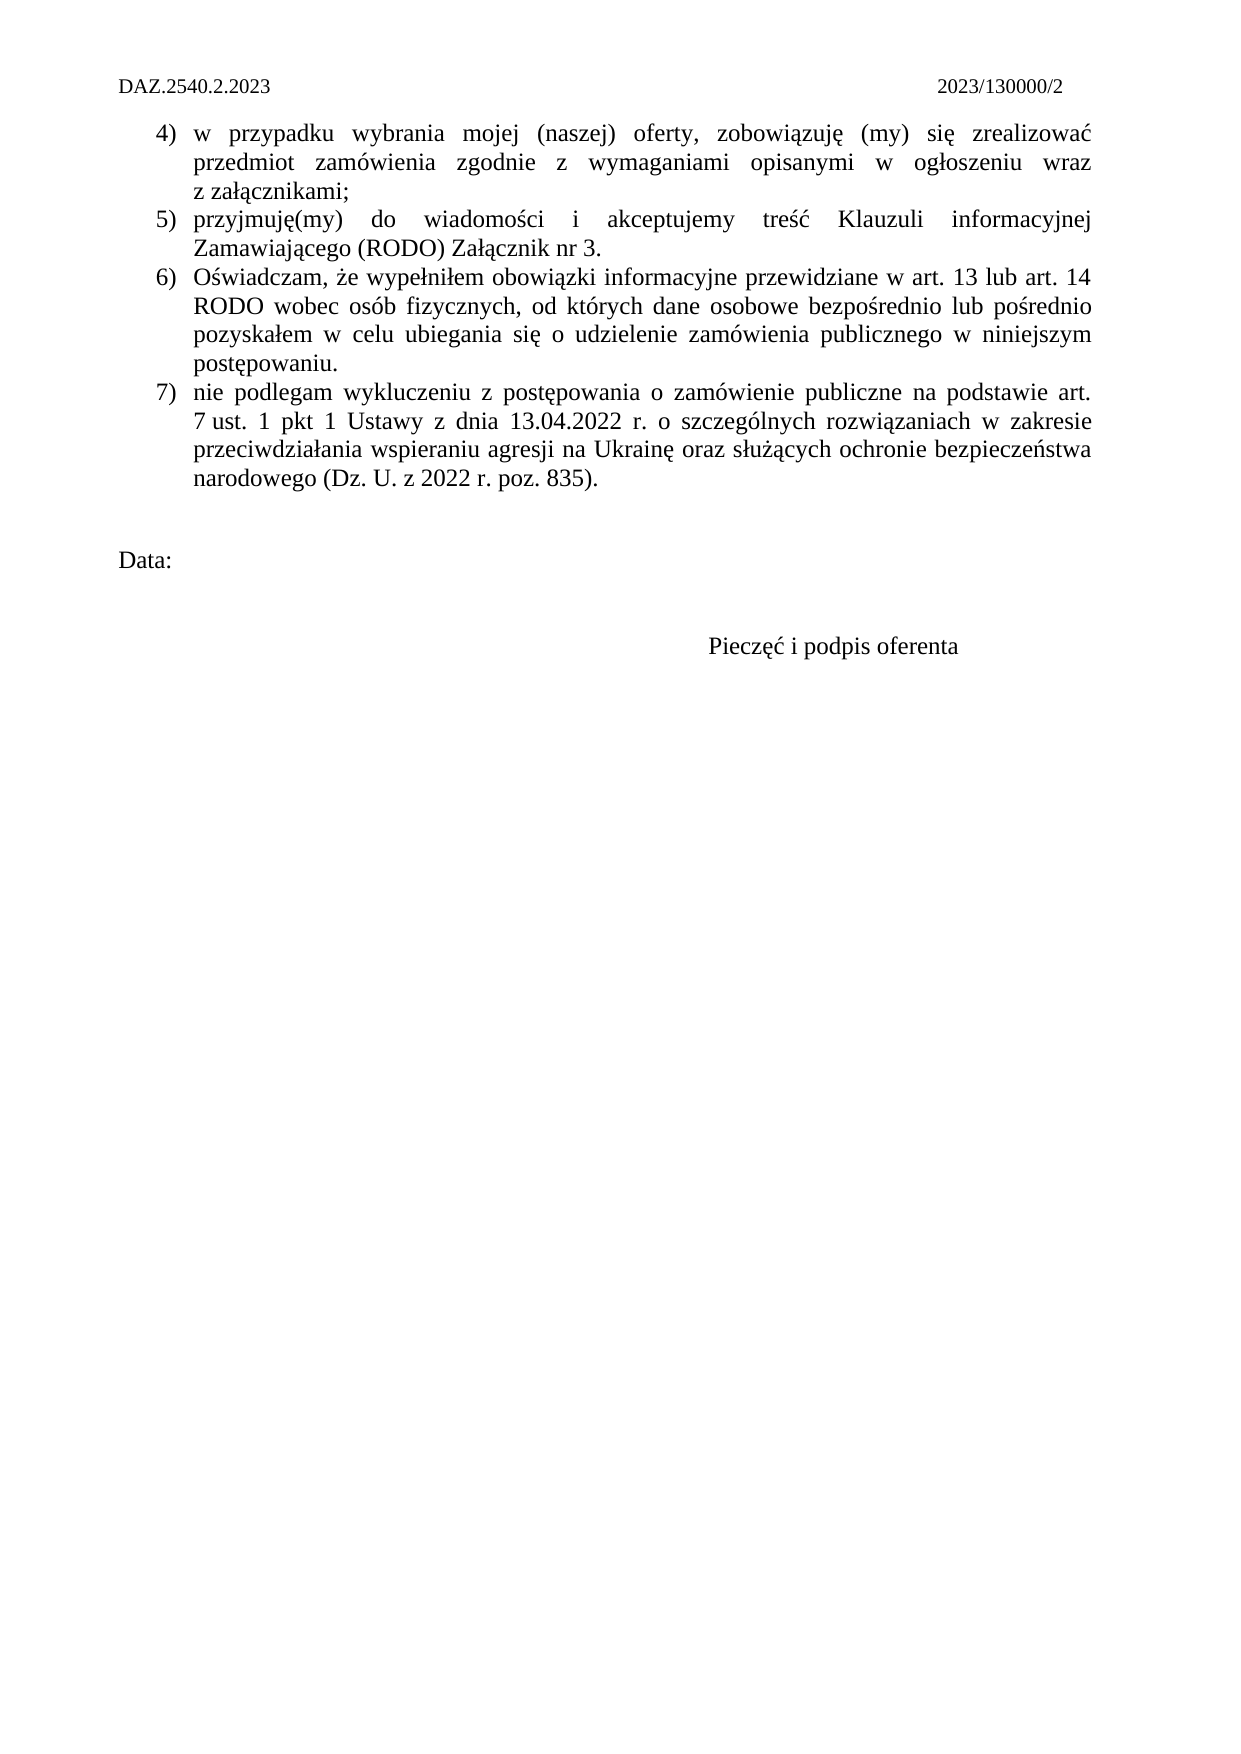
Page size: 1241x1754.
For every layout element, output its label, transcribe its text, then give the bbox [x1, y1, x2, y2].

text Pieczęć i podpis oferenta [634, 631, 1093, 660]
list przyjmuję(my) do wiadomości i akceptujemy treść Klauzuli informacyjnej Zamawiającego (RODO) Załącznik nr 3. [156, 204, 1093, 262]
list w przypadku wybrania mojej (naszej) oferty, zobowiązuję (my) się zrealizować przedmiot zamówienia zgodnie z wymaganiami opisanymi w ogłoszeniu wraz z załącznikami; [156, 118, 1093, 204]
text Data: [118, 545, 1093, 573]
list nie podlegam wykluczeniu z postępowania o zamówienie publiczne na podstawie art. 7 ust. 1 pkt 1 Ustawy z dnia 13.04.2022 r. o szczególnych rozwiązaniach w zakresie przeciwdziałania wspieraniu agresji na Ukrainę oraz służących ochronie bezpieczeństwa narodowego (Dz. U. z 2022 r. poz. 835). [156, 377, 1093, 492]
list Oświadczam, że wypełniłem obowiązki informacyjne przewidziane w art. 13 lub art. 14 RODO wobec osób fizycznych, od których dane osobowe bezpośrednio lub pośrednio pozyskałem w celu ubiegania się o udzielenie zamówienia publicznego w niniejszym postępowaniu. [156, 262, 1093, 377]
